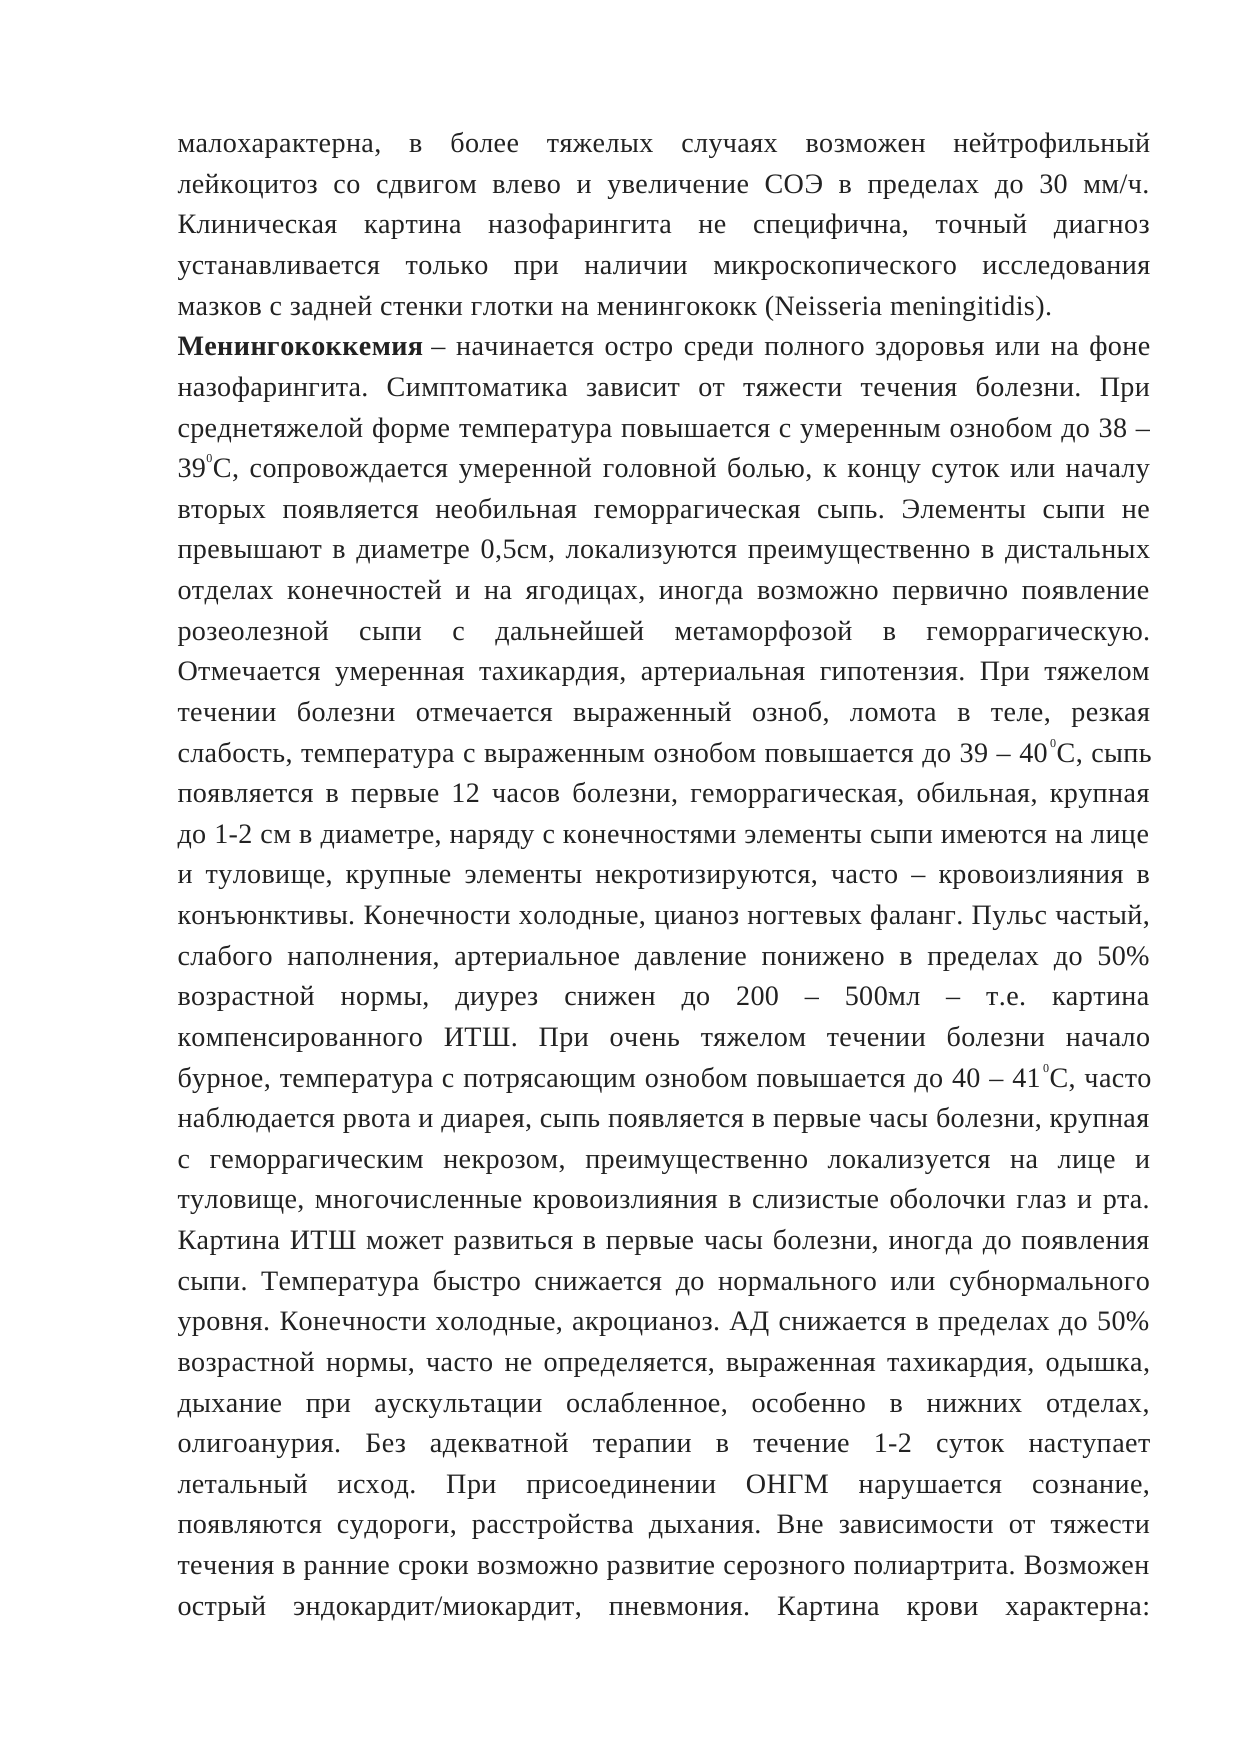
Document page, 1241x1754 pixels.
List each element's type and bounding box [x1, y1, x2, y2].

text [177, 321, 1152, 1621]
text [177, 118, 1152, 321]
